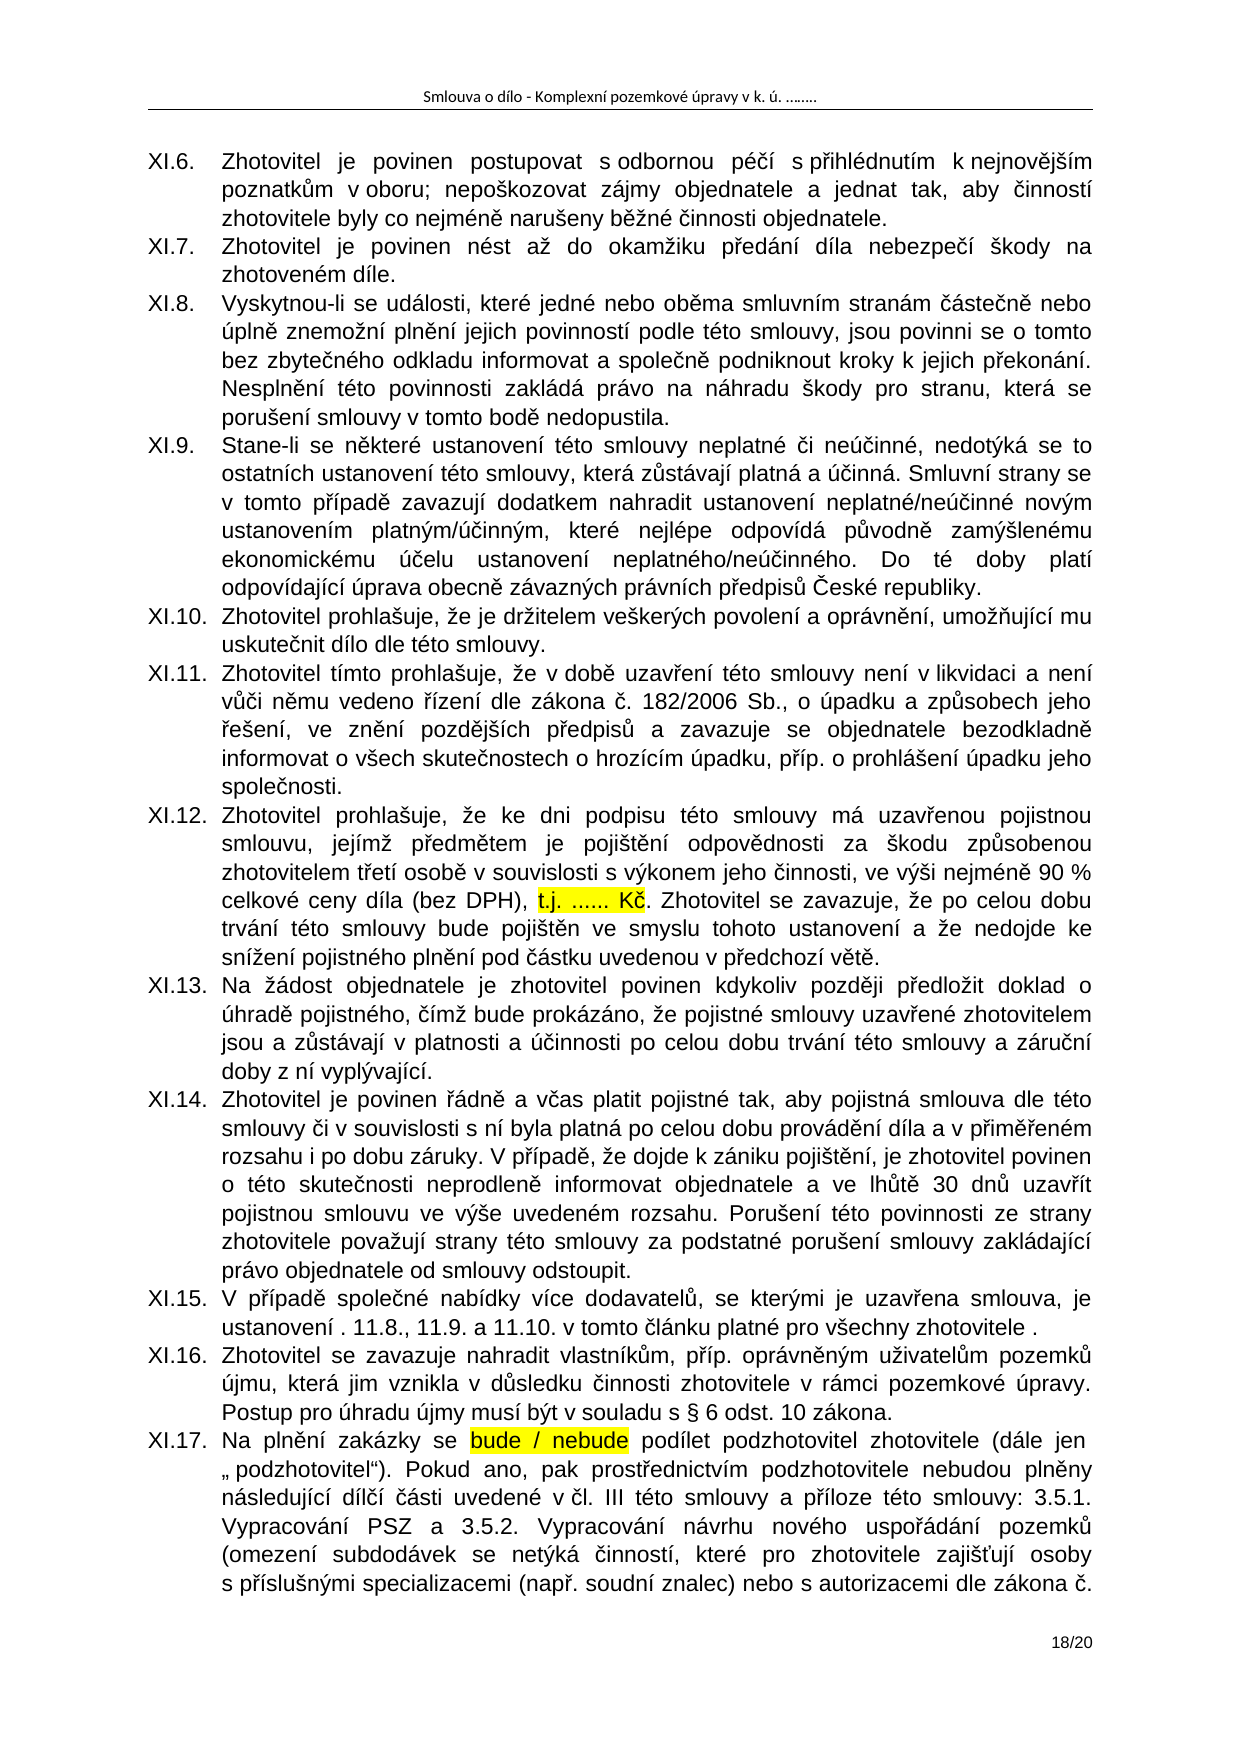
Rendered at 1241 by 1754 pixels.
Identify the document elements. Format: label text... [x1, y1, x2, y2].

list Vyskytnou-li se události, které jedné nebo oběma smluvním stranám částečně nebo úplně znemožní plnění jejich povinností podle této smlouvy, jsou povinni se o tomto bez zbytečného odkladu informovat a společně podniknout kroky k jejich překonání. Nesplnění této povinnosti zakládá právo na náhradu škody pro stranu, která se porušení smlouvy v tomto bodě nedopustila. [148, 290, 1093, 430]
list Zhotovitel se zavazuje nahradit vlastníkům, příp. oprávněným uživatelům pozemků újmu, která jim vznikla v důsledku činnosti zhotovitele v rámci pozemkové úpravy. Postup pro úhradu újmy musí být v souladu s § 6 odst. 10 zákona. [148, 1342, 1093, 1425]
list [148, 1427, 1093, 1596]
list Zhotovitel prohlašuje, že ke dni podpisu této smlouvy má uzavřenou pojistnou smlouvu, jejímž předmětem je pojištění odpovědnosti za škodu způsobenou zhotovitelem třetí osobě v souvislosti s výkonem jeho činnosti, ve výši nejméně 90 % celkové ceny díla (bez DPH), t.j. ...... Kč. Zhotovitel se zavazuje, že po celou dobu trvání této smlouvy bude pojištěn ve smyslu tohoto ustanovení a že nedojde ke snížení pojistného plnění pod částku uvedenou v předchozí větě. [148, 802, 1093, 970]
list Zhotovitel je povinen postupovat s odbornou péčí s přihlédnutím k nejnovějším poznatkům v oboru; nepoškozovat zájmy objednatele a jednat tak, aby činností zhotovitele byly co nejméně narušeny běžné činnosti objednatele. [148, 148, 1093, 231]
list Zhotovitel je povinen nést až do okamžiku předání díla nebezpečí škody na zhotoveném díle. [148, 233, 1093, 288]
list Na žádost objednatele je zhotovitel povinen kdykoliv později předložit doklad o úhradě pojistného, čímž bude prokázáno, že pojistné smlouvy uzavřené zhotovitelem jsou a zůstávají v platnosti a účinnosti po celou dobu trvání této smlouvy a záruční doby z ní vyplývající. [148, 972, 1093, 1084]
list Zhotovitel tímto prohlašuje, že v době uzavření této smlouvy není v likvidaci a není vůči němu vedeno řízení dle zákona č. 182/2006 Sb., o úpadku a způsobech jeho řešení, ve znění pozdějších předpisů a zavazuje se objednatele bezodkladně informovat o všech skutečnostech o hrozícím úpadku, příp. o prohlášení úpadku jeho společnosti. [148, 659, 1093, 799]
list Zhotovitel je povinen řádně a včas platit pojistné tak, aby pojistná smlouva dle této smlouvy či v souvislosti s ní byla platná po celou dobu provádění díla a v přiměřeném rozsahu i po dobu záruky. V případě, že dojde k zániku pojištění, je zhotovitel povinen o této skutečnosti neprodleně informovat objednatele a ve lhůtě 30 dnů uzavřít pojistnou smlouvu ve výše uvedeném rozsahu. Porušení této povinnosti ze strany zhotovitele považují strany této smlouvy za podstatné porušení smlouvy zakládající právo objednatele od smlouvy odstoupit. [148, 1086, 1093, 1283]
list V případě společné nabídky více dodavatelů, se kterými je uzavřena smlouva, je ustanovení . 11.8., 11.9. a 11.10. v tomto článku platné pro všechny zhotovitele . [148, 1285, 1093, 1340]
list Stane-li se některé ustanovení této smlouvy neplatné či neúčinné, nedotýká se to ostatních ustanovení této smlouvy, která zůstávají platná a účinná. Smluvní strany se v tomto případě zavazují dodatkem nahradit ustanovení neplatné/neúčinné novým ustanovením platným/účinným, které nejlépe odpovídá původně zamýšlenému ekonomickému účelu ustanovení neplatného/neúčinného. Do té doby platí odpovídající úprava obecně závazných právních předpisů České republiky. [148, 432, 1093, 601]
list Zhotovitel prohlašuje, že je držitelem veškerých povolení a oprávnění, umožňující mu uskutečnit dílo dle této smlouvy. [148, 603, 1093, 657]
